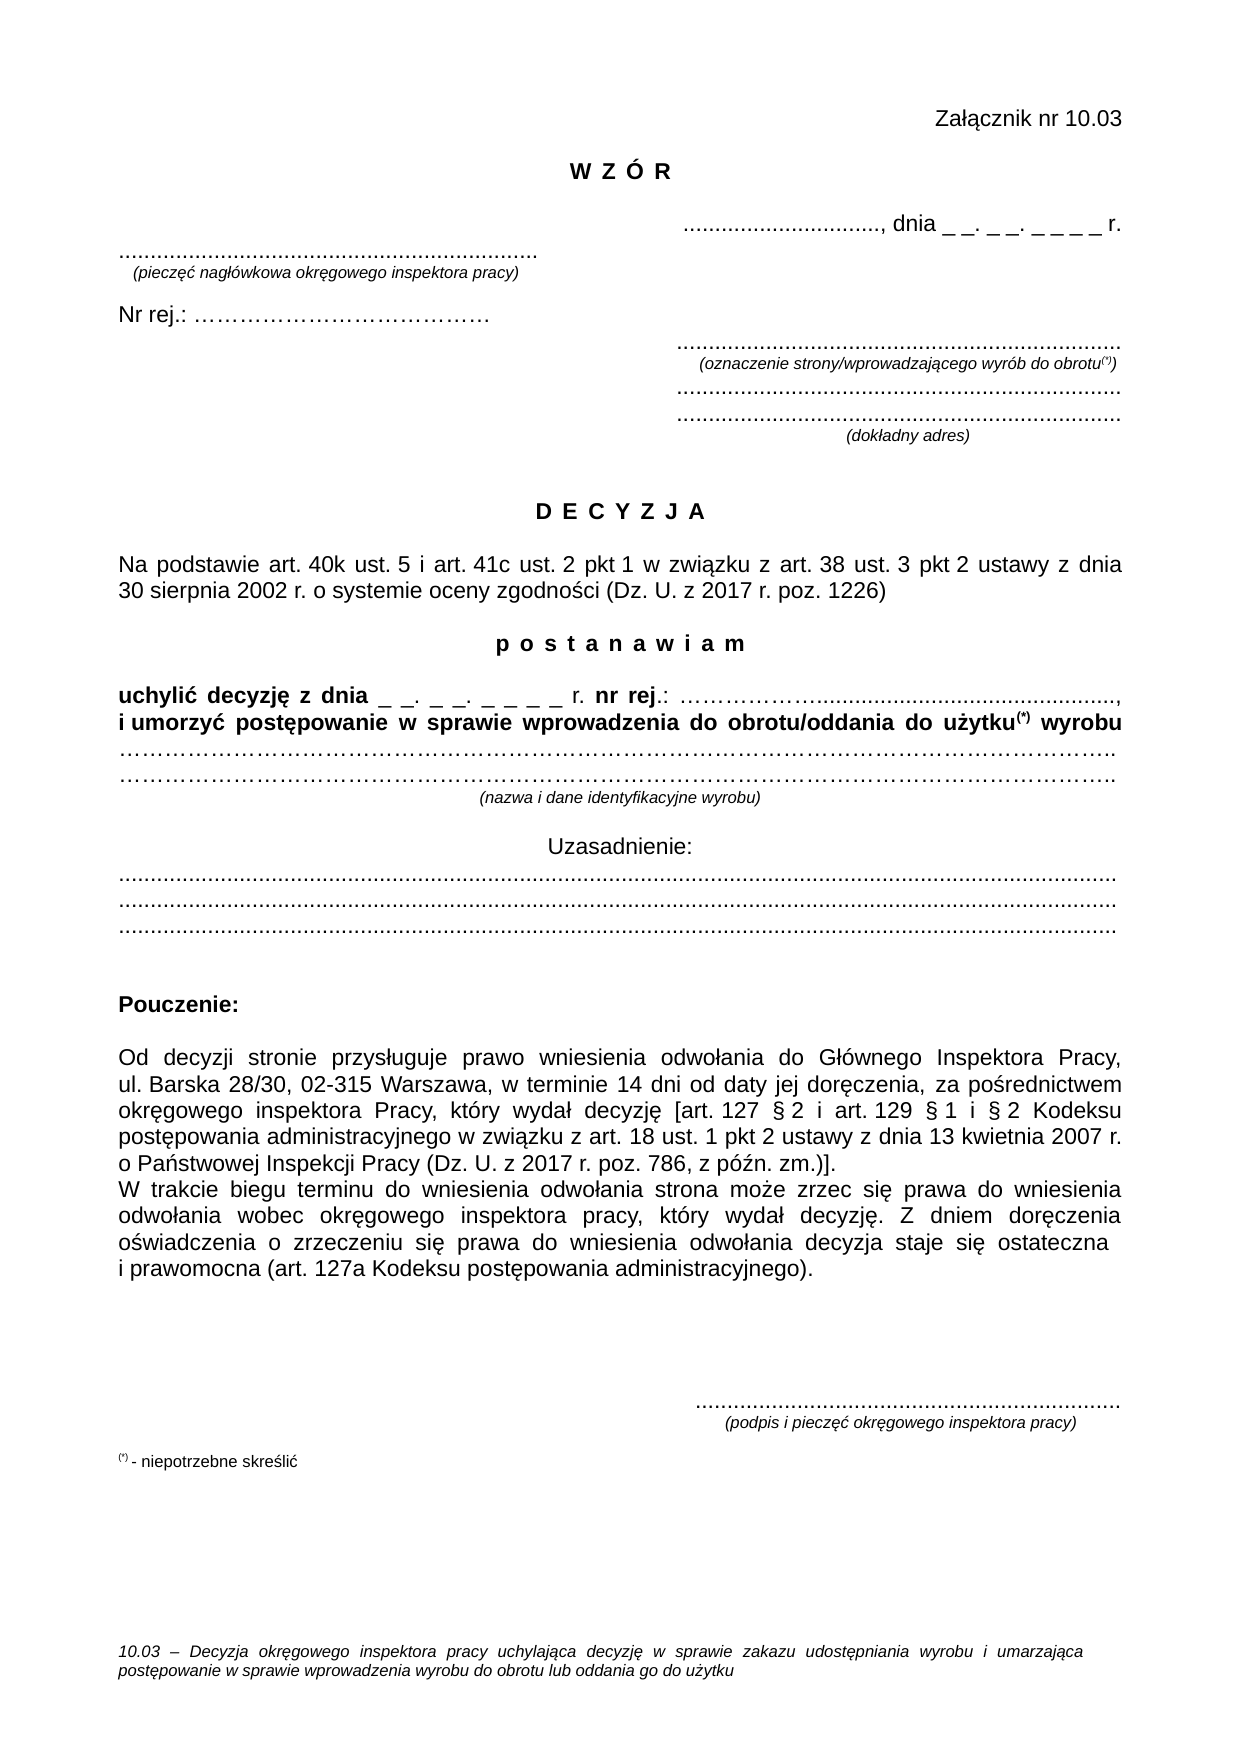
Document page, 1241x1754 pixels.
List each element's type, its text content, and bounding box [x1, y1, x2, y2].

text ...................................................................... [118, 328, 1122, 354]
text ...................................................................... [118, 373, 1122, 400]
text (oznaczenie strony/wprowadzającego wyrób do obrotu(*)) [694, 354, 1122, 373]
text Na podstawie art. 40k ust. 5 i art. 41c ust. 2 pkt 1 w związku z art. 38 ust. 3 pkt 2 ustawy z dnia 30 sierpnia 2002 r. o systemie oceny zgodności (Dz. U. z 2017 r. poz. 1226) [118, 551, 1122, 603]
text Uzasadnienie: [118, 833, 1122, 860]
text postanawiam [118, 630, 1122, 656]
text WZÓR [118, 158, 1122, 184]
text Nr rej.: ………………………………… [118, 301, 1122, 328]
text Załącznik nr 10.03 [118, 105, 1122, 131]
text (dokładny adres) [694, 426, 1122, 445]
text ....................................................................................................................................................................................................................................................................................................................................................................................................................................................................................... [118, 860, 1122, 939]
text Pouczenie: [118, 991, 1122, 1018]
text ..............................., dnia _ _. _ _. _ _ _ _ r. [118, 210, 1122, 237]
text (nazwa i dane identyfikacyjne wyrobu) [118, 788, 1122, 807]
text DECYZJA [118, 498, 1122, 524]
text ...................................................................... [118, 400, 1122, 426]
text ................................................................... [694, 1387, 1122, 1413]
text uchylić decyzję z dnia _ _. _ _. _ _ _ _ r. nr rej.: ………………..............................................., i umorzyć postępowanie w sprawie wprowadzenia do obrotu/oddania do użytku(*) wyrobu …………………………………………………………………………………………………………………..………………………………………………………………………………………………………………….. [118, 682, 1122, 788]
text Od decyzji stronie przysługuje prawo wniesienia odwołania do Głównego Inspektora Pracy, ul. Barska 28/30, 02-315 Warszawa, w terminie 14 dni od daty jej doręczenia, za pośrednictwem okręgowego inspektora Pracy, który wydał decyzję [art. 127 § 2 i art. 129 § 1 i § 2 Kodeksu postępowania administracyjnego w związku z art. 18 ust. 1 pkt 2 ustawy z dnia 13 kwietnia 2007 r. o Państwowej Inspekcji Pracy (Dz. U. z 2017 r. poz. 786, z późn. zm.)]. [118, 1044, 1122, 1176]
text (podpis i pieczęć okręgowego inspektora pracy) [679, 1413, 1122, 1432]
text .................................................................. [118, 237, 1122, 263]
text W trakcie biegu terminu do wniesienia odwołania strona może zrzec się prawa do wniesienia odwołania wobec okręgowego inspektora pracy, który wydał decyzję. Z dniem doręczenia oświadczenia o zrzeczeniu się prawa do wniesienia odwołania decyzja staje się ostateczna i prawomocna (art. 127a Kodeksu postępowania administracyjnego). [118, 1176, 1122, 1281]
text (pieczęć nagłówkowa okręgowego inspektora pracy) [118, 263, 1122, 282]
text (*) - niepotrzebne skreślić [118, 1451, 1122, 1471]
